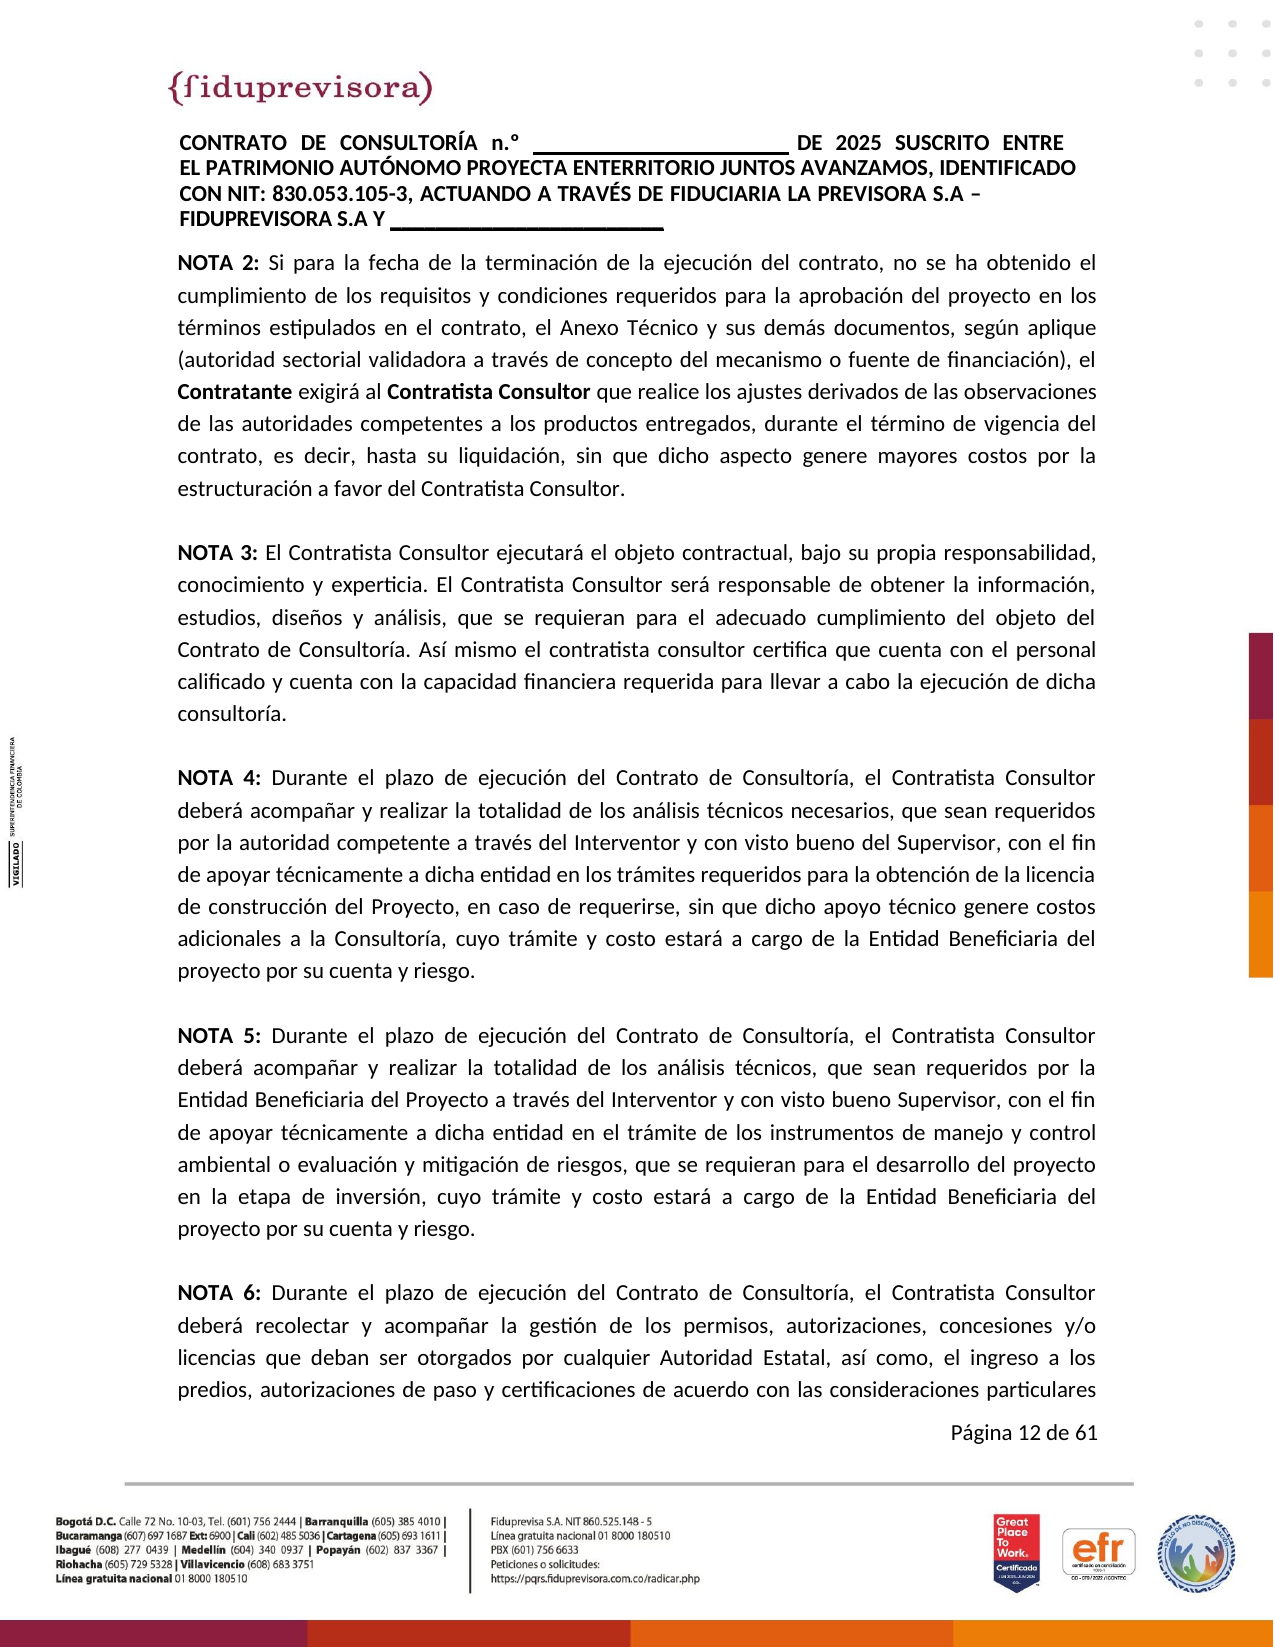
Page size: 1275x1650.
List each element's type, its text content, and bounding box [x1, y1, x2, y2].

text NOTA 4: Durante el plazo de ejecución del Contrato de Consultoría, el Contratista Consultor deberá acompañar y realizar la totalidad de los análisis técnicos necesarios, que sean requeridos por la autoridad competente a través del Interventor y con visto bueno del Supervisor, con el fin de apoyar técnicamente a dicha entidad en los trámites requeridos para la obtención de la licencia de construcción del Proyecto, en caso de requerirse, sin que dicho apoyo técnico genere costos adicionales a la Consultoría, cuyo trámite y costo estará a cargo de la Entidad Beneficiaria del proyecto por su cuenta y riesgo. [177, 763, 1098, 985]
picture [0, 628, 1273, 1647]
picture [163, 18, 1275, 110]
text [177, 1278, 1098, 1403]
text NOTA 2: Si para la fecha de la terminación de la ejecución del contrato, no se ha obtenido el cumplimiento de los requisitos y condiciones requeridos para la aprobación del proyecto en los términos estipulados en el contrato, el Anexo Técnico y sus demás documentos, según aplique (autoridad sectorial validadora a través de concepto del mecanismo o fuente de financiación), el Contratante exigirá al Contratista Consultor que realice los ajustes derivados de las observaciones de las autoridades competentes a los productos entregados, durante el término de vigencia del contrato, es decir, hasta su liquidación, sin que dicho aspecto genere mayores costos por la estructuración a favor del Contratista Consultor. [177, 248, 1098, 502]
text NOTA 5: Durante el plazo de ejecución del Contrato de Consultoría, el Contratista Consultor deberá acompañar y realizar la totalidad de los análisis técnicos, que sean requeridos por la Entidad Beneficiaria del Proyecto a través del Interventor y con visto bueno Supervisor, con el fin de apoyar técnicamente a dicha entidad en el trámite de los instrumentos de manejo y control ambiental o evaluación y mitigación de riesgos, que se requieran para el desarrollo del proyecto en la etapa de inversión, cuyo trámite y costo estará a cargo de la Entidad Beneficiaria del proyecto por su cuenta y riesgo. [177, 1021, 1098, 1242]
text NOTA 3: El Contratista Consultor ejecutará el objeto contractual, bajo su propia responsabilidad, conocimiento y experticia. El Contratista Consultor será responsable de obtener la información, estudios, diseños y análisis, que se requieran para el adecuado cumplimiento del objeto del Contrato de Consultoría. Así mismo el contratista consultor certifica que cuenta con el personal calificado y cuenta con la capacidad financiera requerida para llevar a cabo la ejecución de dicha consultoría. [177, 538, 1098, 727]
